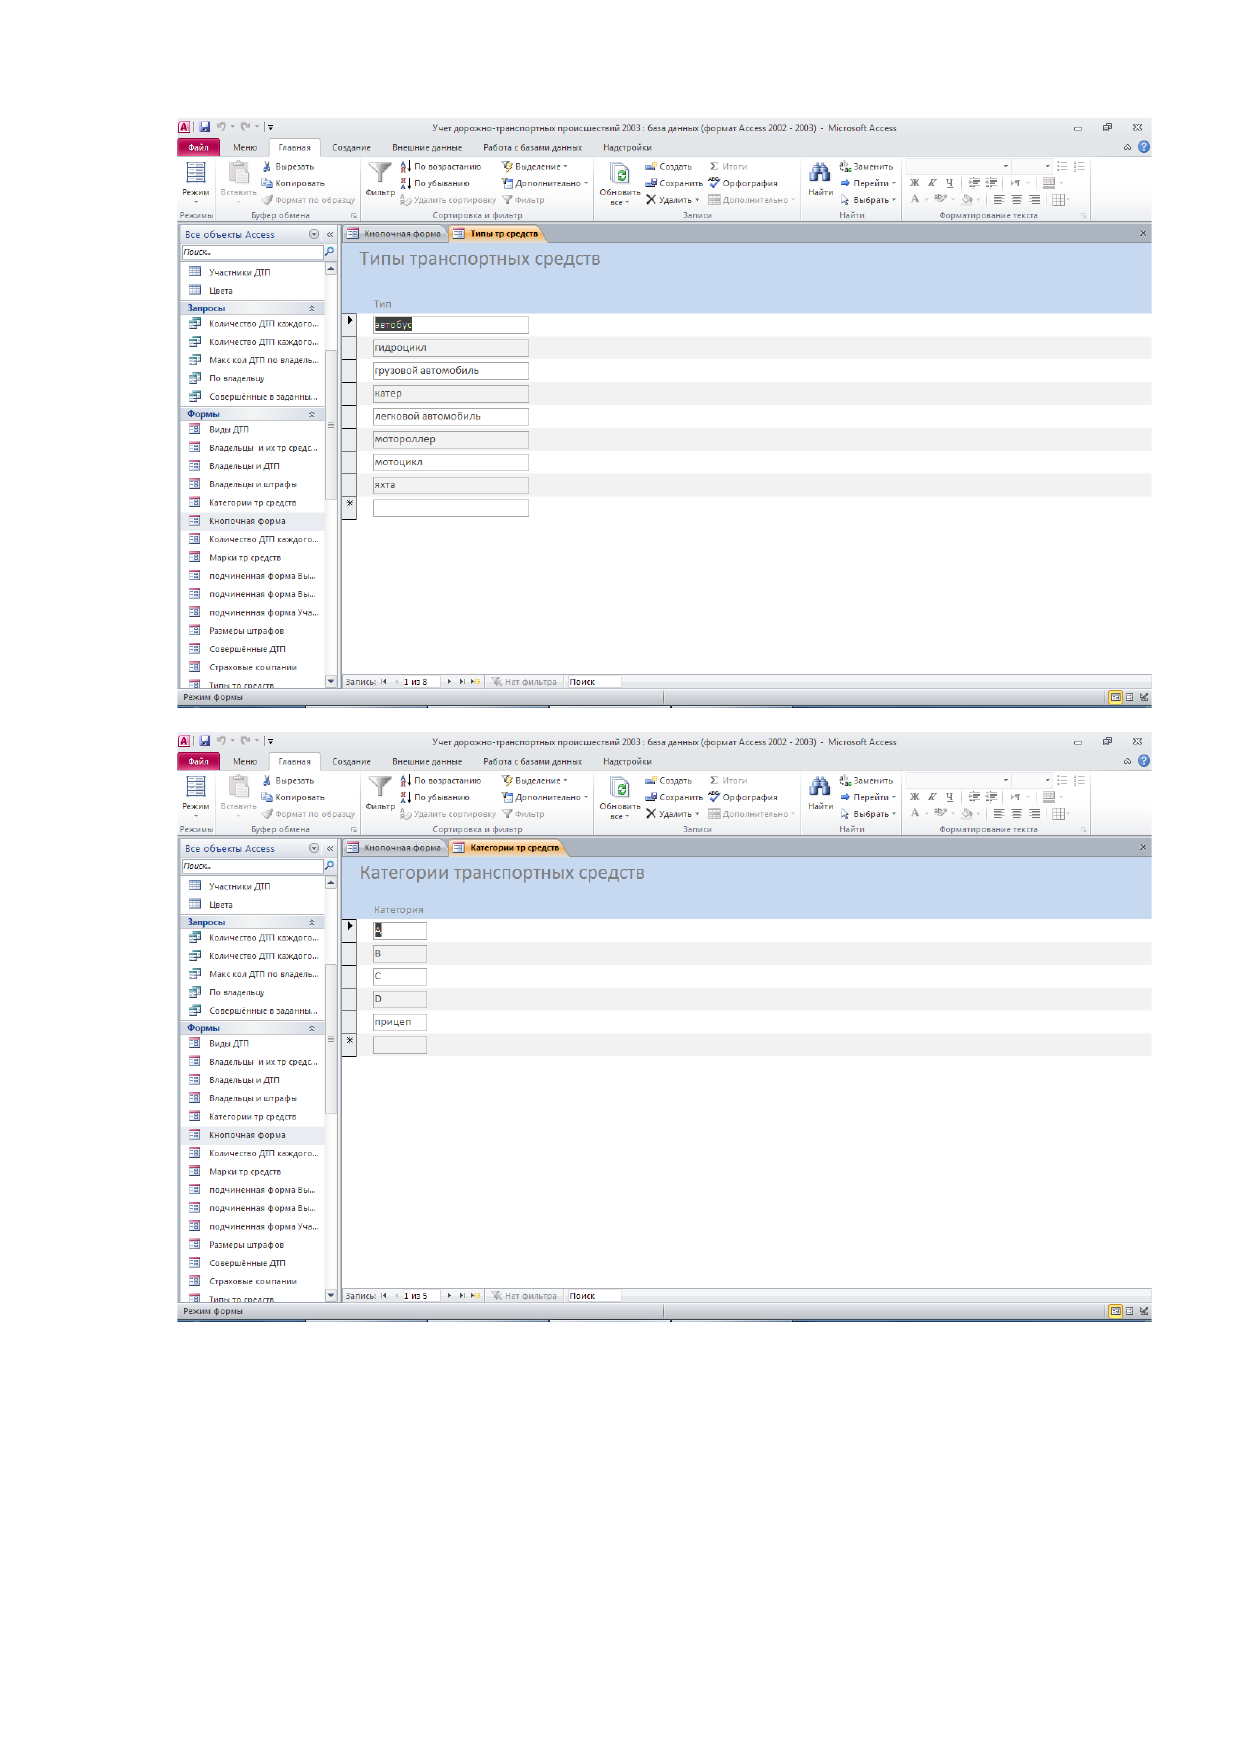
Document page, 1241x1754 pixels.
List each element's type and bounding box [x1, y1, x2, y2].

picture [177, 118, 1152, 708]
picture [177, 732, 1152, 1322]
